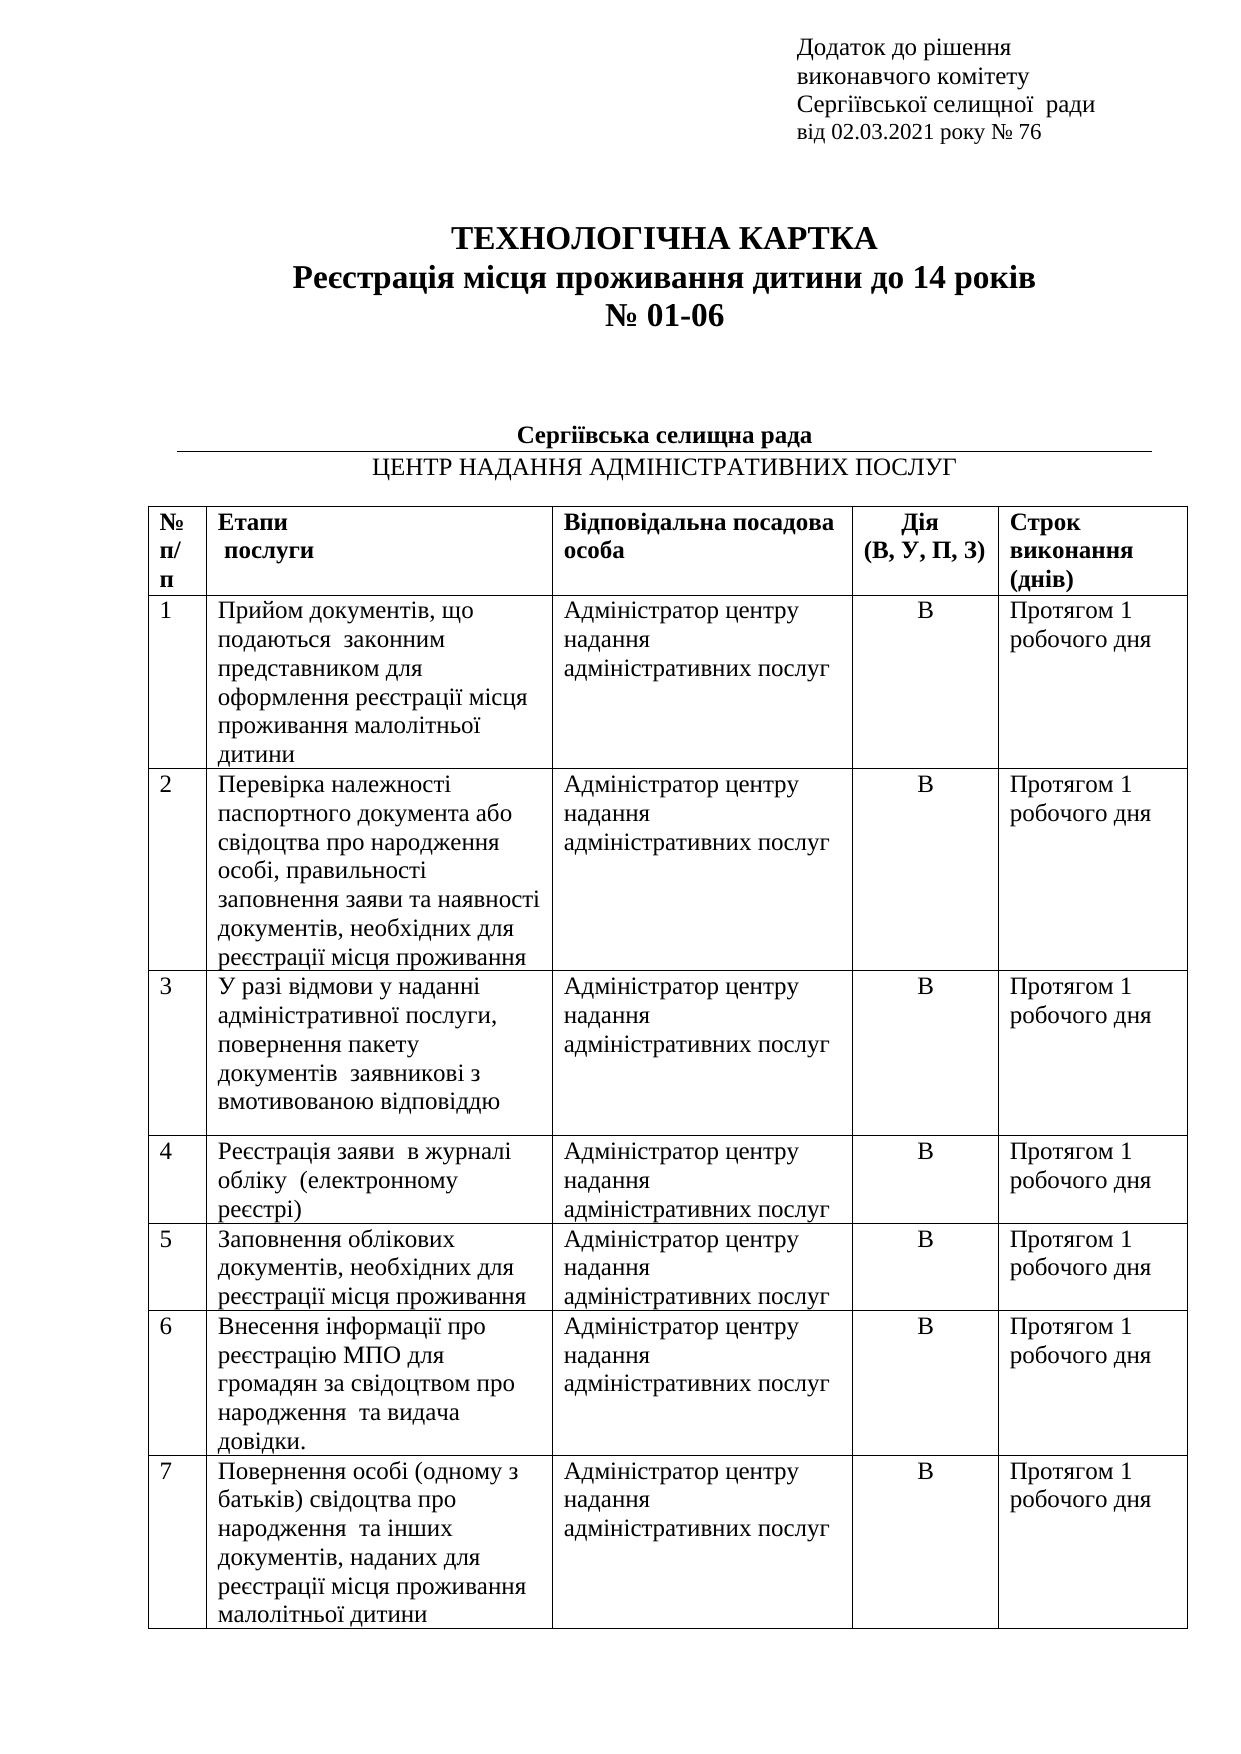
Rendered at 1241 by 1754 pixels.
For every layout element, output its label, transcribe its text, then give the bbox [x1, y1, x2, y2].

table_header Строк виконання (днів) [999, 507, 1187, 594]
table_cell Протягом 1 робочого дня [999, 596, 1187, 768]
table_cell 3 [149, 971, 206, 1135]
text ТЕХНОЛОГІЧНА КАРТКА [177, 219, 1152, 257]
table_cell Заповнення облікових документів, необхідних для реєстрації місця проживання [207, 1224, 552, 1310]
table_cell Реєстрація заяви в журналі обліку (електронному реєстрі) [207, 1136, 552, 1223]
table_cell Перевірка належності паспортного документа або свідоцтва про народження особі, правильності заповнення заяви та наявності документів, необхідних для реєстрації місця проживання [207, 769, 552, 970]
table_cell Протягом 1 робочого дня [999, 971, 1187, 1135]
table_cell Адміністратор центру надання адміністративних послуг [553, 971, 852, 1135]
table_cell 7 [149, 1456, 206, 1628]
table_cell Прийом документів, що подаються законним представником для оформлення реєстрації місця проживання малолітньої дитини [207, 596, 552, 768]
table_cell В [853, 1136, 998, 1223]
table_cell 6 [149, 1311, 206, 1455]
table_cell В [853, 1311, 998, 1455]
table_header Відповідальна посадова особа [553, 507, 852, 594]
table_header Додаток до рішення виконавчого комітету Сергіївської селищної ради від 02.03.2021 року № 76 [785, 3, 1165, 158]
table_cell 4 [149, 1136, 206, 1223]
table_cell Протягом 1 робочого дня [999, 1456, 1187, 1628]
table_cell В [853, 1224, 998, 1310]
table_cell Адміністратор центру надання адміністративних послуг [553, 596, 852, 768]
text ЦЕНТР НАДАННЯ АДМІНІСТРАТИВНИХ ПОСЛУГ [177, 452, 1152, 481]
table_cell В [853, 971, 998, 1135]
table_cell Адміністратор центру надання адміністративних послуг [553, 1224, 852, 1310]
text Сергіївська селищна рада [177, 420, 1152, 451]
table_cell Протягом 1 робочого дня [999, 769, 1187, 970]
text № 01-06 [177, 295, 1152, 334]
table_cell Внесення інформації про реєстрацію МПО для громадян за свідоцтвом про народження та видача довідки. [207, 1311, 552, 1455]
table_cell Адміністратор центру надання адміністративних послуг [553, 769, 852, 970]
table_cell У разі відмови у наданні адміністративної послуги, повернення пакету документів заявникові з вмотивованою відповіддю [207, 971, 552, 1135]
table_cell Адміністратор центру надання адміністративних послуг [553, 1136, 852, 1223]
table_cell Адміністратор центру надання адміністративних послуг [553, 1456, 852, 1628]
table_header Етапи послуги [207, 507, 552, 594]
table_cell Протягом 1 робочого дня [999, 1136, 1187, 1223]
table_cell В [853, 769, 998, 970]
text Реєстрація місця проживання дитини до 14 років [177, 257, 1152, 295]
table_cell В [853, 1456, 998, 1628]
table_cell 5 [149, 1224, 206, 1310]
table_cell В [853, 596, 998, 768]
table_cell Протягом 1 робочого дня [999, 1224, 1187, 1310]
table_cell 1 [149, 596, 206, 768]
table_cell Повернення особі (одному з батьків) свідоцтва про народження та інших документів, наданих для реєстрації місця проживання малолітньої дитини [207, 1456, 552, 1628]
table_header № п/п [149, 507, 206, 594]
table_cell 2 [149, 769, 206, 970]
table_cell Протягом 1 робочого дня [999, 1311, 1187, 1455]
table_cell Адміністратор центру надання адміністративних послуг [553, 1311, 852, 1455]
table_header Дія (В, У, П, З) [853, 507, 998, 594]
